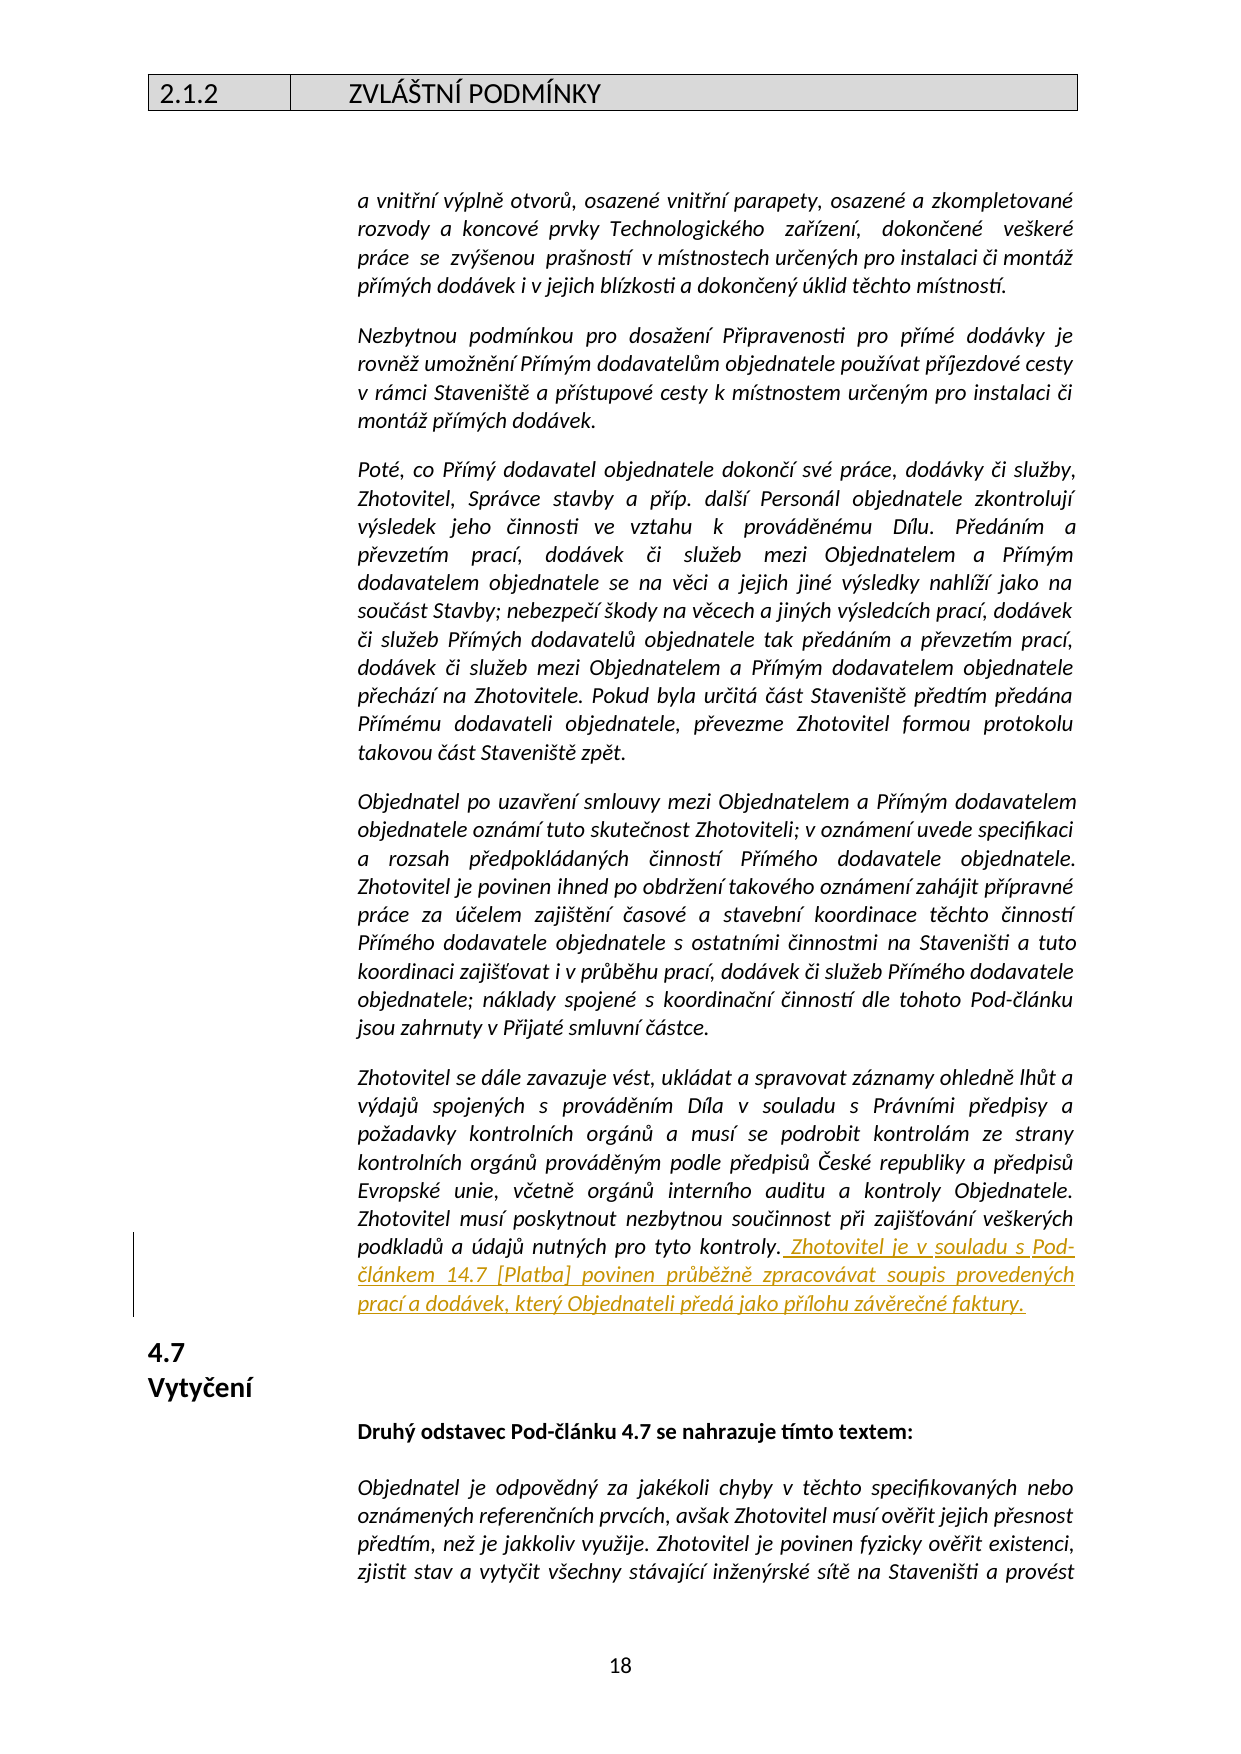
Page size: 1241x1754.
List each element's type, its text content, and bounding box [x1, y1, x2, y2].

text Poté, co Přímý dodavatel objednatele dokončí své práce, dodávky či služby, Zhotovitel, Správce stavby a příp. další Personál objednatele zkontrolují výsledek jeho činnosti ve vztahu k prováděnému Dílu. Předáním a převzetím prací, dodávek či služeb mezi Objednatelem a Přímým dodavatelem objednatele se na věci a jejich jiné výsledky nahlíží jako na součást Stavby; nebezpečí škody na věcech a jiných výsledcích prací, dodávek či služeb Přímých dodavatelů objednatele tak předáním a převzetím prací, dodávek či služeb mezi Objednatelem a Přímým dodavatelem objednatele přechází na Zhotovitele. Pokud byla určitá část Staveniště předtím předána Přímému dodavateli objednatele, převezme Zhotovitel formou protokolu takovou část Staveniště zpět. [357, 455, 1076, 766]
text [357, 186, 1077, 299]
text Zhotovitel se dále zavazuje vést, ukládat a spravovat záznamy ohledně lhůt a výdajů spojených s prováděním Díla v souladu s Právními předpisy a požadavky kontrolních orgánů a musí se podrobit kontrolám ze strany kontrolních orgánů prováděným podle předpisů České republiky a předpisů Evropské unie, včetně orgánů interního auditu a kontroly Objednatele. Zhotovitel musí poskytnout nezbytnou součinnost při zajišťování veškerých podkladů a údajů nutných pro tyto kontroly. [357, 1063, 1077, 1317]
text Vytyčení [148, 1369, 1093, 1405]
text Druhý odstavec Pod-článku 4.7 se nahrazuje tímto textem: [357, 1417, 1093, 1445]
text Nezbytnou podmínkou pro dosažení Připravenosti pro přímé dodávky je rovněž umožnění Přímým dodavatelům objednatele používat příjezdové cesty v rámci Staveniště a přístupové cesty k místnostem určeným pro instalaci či montáž přímých dodávek. [357, 321, 1077, 434]
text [357, 1473, 1077, 1585]
text 4.7 [148, 1334, 1093, 1369]
text Objednatel po uzavření smlouvy mezi Objednatelem a Přímým dodavatelem objednatele oznámí tuto skutečnost Zhotoviteli; v oznámení uvede specifikaci a rozsah předpokládaných činností Přímého dodavatele objednatele. Zhotovitel je povinen ihned po obdržení takového oznámení zahájit přípravné práce za účelem zajištění časové a stavební koordinace těchto činností Přímého dodavatele objednatele s ostatními činnostmi na Staveništi a tuto koordinaci zajišťovat i v průběhu prací, dodávek či služeb Přímého dodavatele objednatele; náklady spojené s koordinační činností dle tohoto Pod-článku jsou zahrnuty v Přijaté smluvní částce. [357, 787, 1077, 1041]
